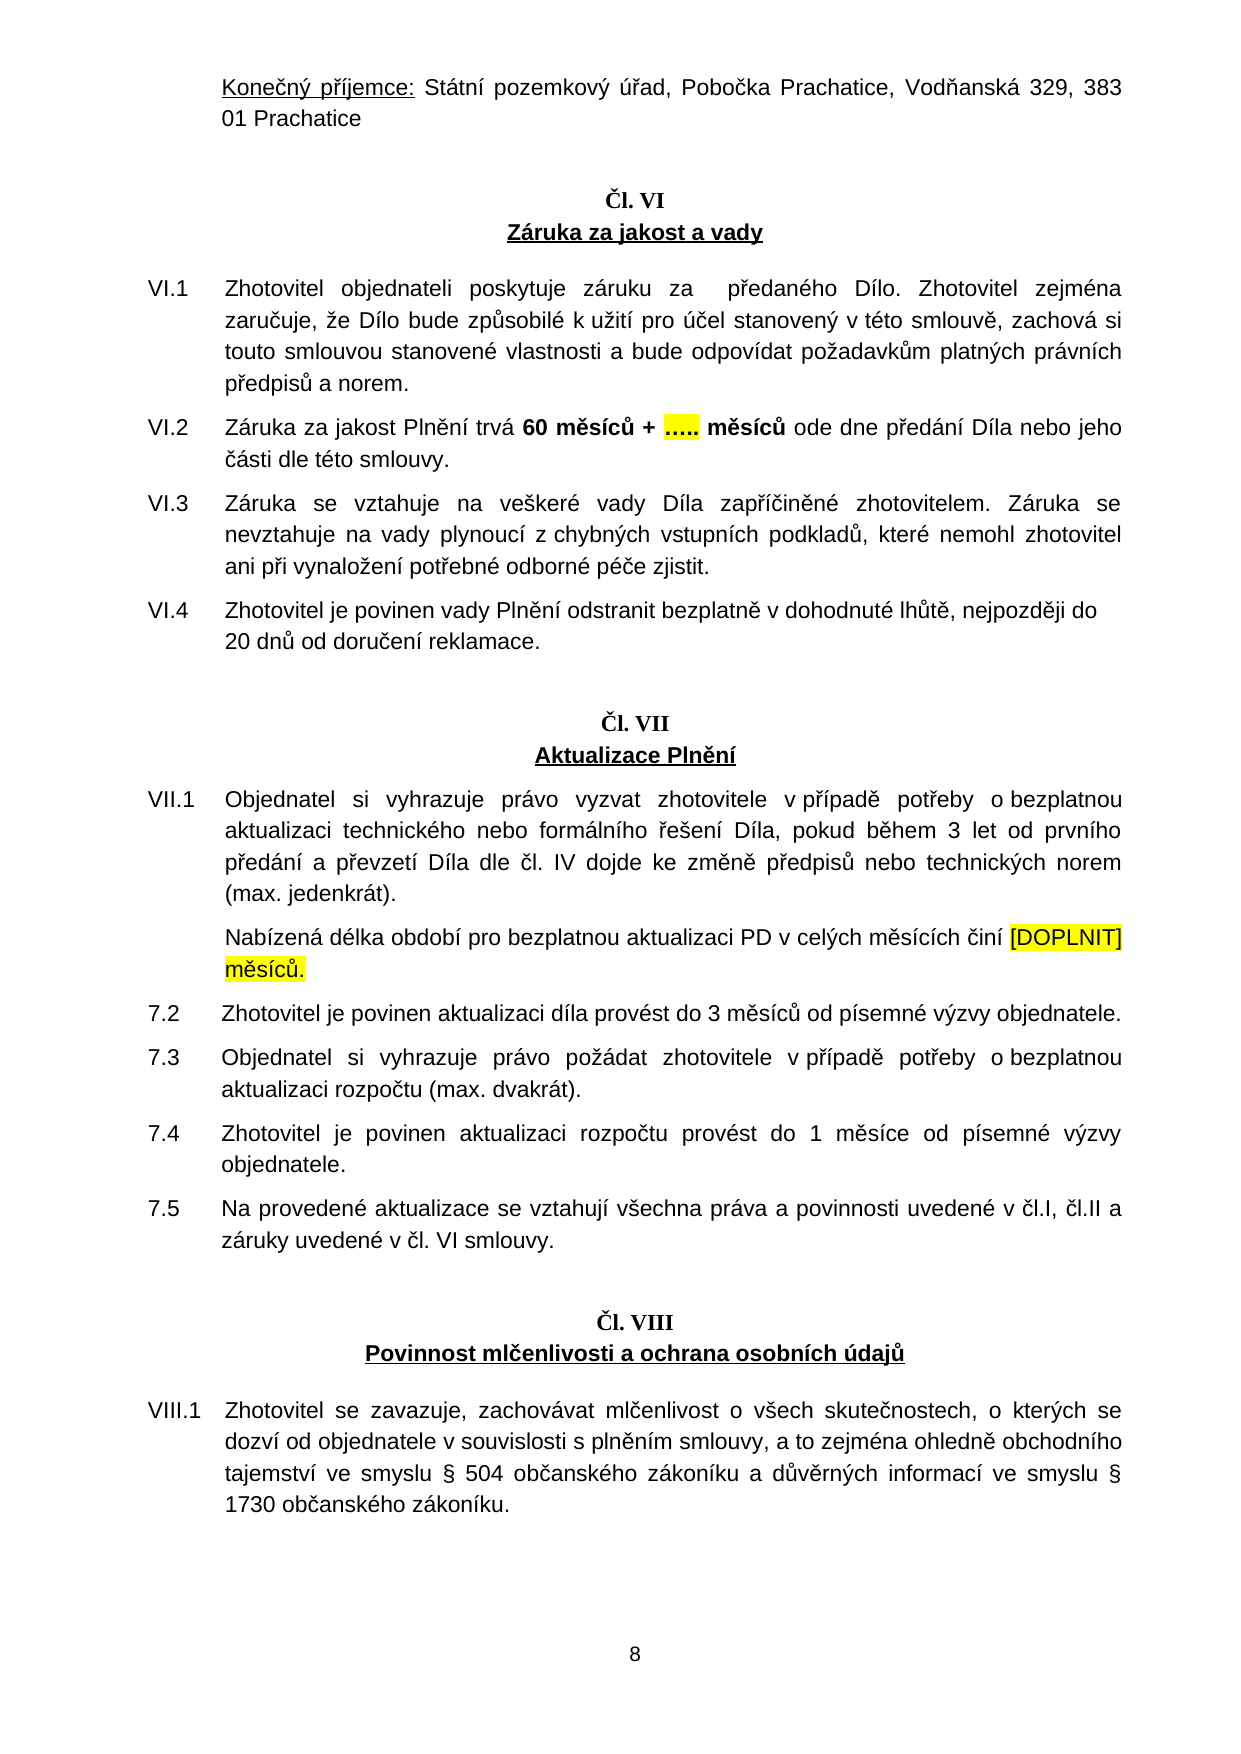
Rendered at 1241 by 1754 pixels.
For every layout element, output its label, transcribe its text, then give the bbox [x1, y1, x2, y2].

text Povinnost mlčenlivosti a ochrana osobních údajů [148, 1308, 1122, 1366]
list Záruka za jakost Plnění trvá 60 měsíců + ….. měsíců ode dne předání Díla nebo jeho části dle této smlouvy. [148, 414, 1122, 472]
list Nabízená délka období pro bezplatnou aktualizaci PD v celých měsících činí [DOPLNIT] měsíců. [224, 924, 1122, 982]
list Objednatel si vyhrazuje právo vyzvat zhotovitele v případě potřeby o bezplatnou aktualizaci technického nebo formálního řešení Díla, pokud během 3 let od prvního předání a převzetí Díla dle čl. IV dojde ke změně předpisů nebo technických norem (max. jedenkrát). [148, 786, 1122, 907]
list Záruka se vztahuje na veškeré vady Díla zapříčiněné zhotovitelem. Záruka se nevztahuje na vady plynoucí z chybných vstupních podkladů, které nemohl zhotovitel ani při vynaložení potřebné odborné péče zjistit. [148, 489, 1122, 579]
list Zhotovitel objednateli poskytuje záruku za předaného Dílo. Zhotovitel zejména zaručuje, že Dílo bude způsobilé k užití pro účel stanovený v této smlouvě, zachová si touto smlouvou stanovené vlastnosti a bude odpovídat požadavkům platných právních předpisů a norem. [148, 275, 1122, 396]
list Konečný příjemce: Státní pozemkový úřad, Pobočka Prachatice, Vodňanská 329, 383 01 Prachatice [221, 74, 1122, 132]
list Aktualizace Plnění [148, 742, 1122, 768]
list 7.5 Na provedené aktualizace se vztahují všechna práva a povinnosti uvedené v čl.I, čl.II a záruky uvedené v čl. VI smlouvy. [148, 1195, 1122, 1253]
list 7.3 Objednatel si vyhrazuje právo požádat zhotovitele v případě potřeby o bezplatnou aktualizaci rozpočtu (max. dvakrát). [148, 1044, 1122, 1102]
list Zhotovitel se zavazuje, zachovávat mlčenlivost o všech skutečnostech, o kterých se dozví od objednatele v souvislosti s plněním smlouvy, a to zejména ohledně obchodního tajemství ve smyslu § 504 občanského zákoníku a důvěrných informací ve smyslu § 1730 občanského zákoníku. [148, 1397, 1122, 1518]
list 7.4 Zhotovitel je povinen aktualizaci rozpočtu provést do 1 měsíce od písemné výzvy objednatele. [148, 1120, 1122, 1178]
text Záruka za jakost a vady [148, 187, 1122, 245]
list Zhotovitel je povinen vady Plnění odstranit bezplatně v dohodnuté lhůtě, nejpozději do 20 dnů od doručení reklamace. [148, 597, 1122, 655]
list 7.2 Zhotovitel je povinen aktualizaci díla provést do 3 měsíců od písemné výzvy objednatele. [148, 1000, 1122, 1026]
